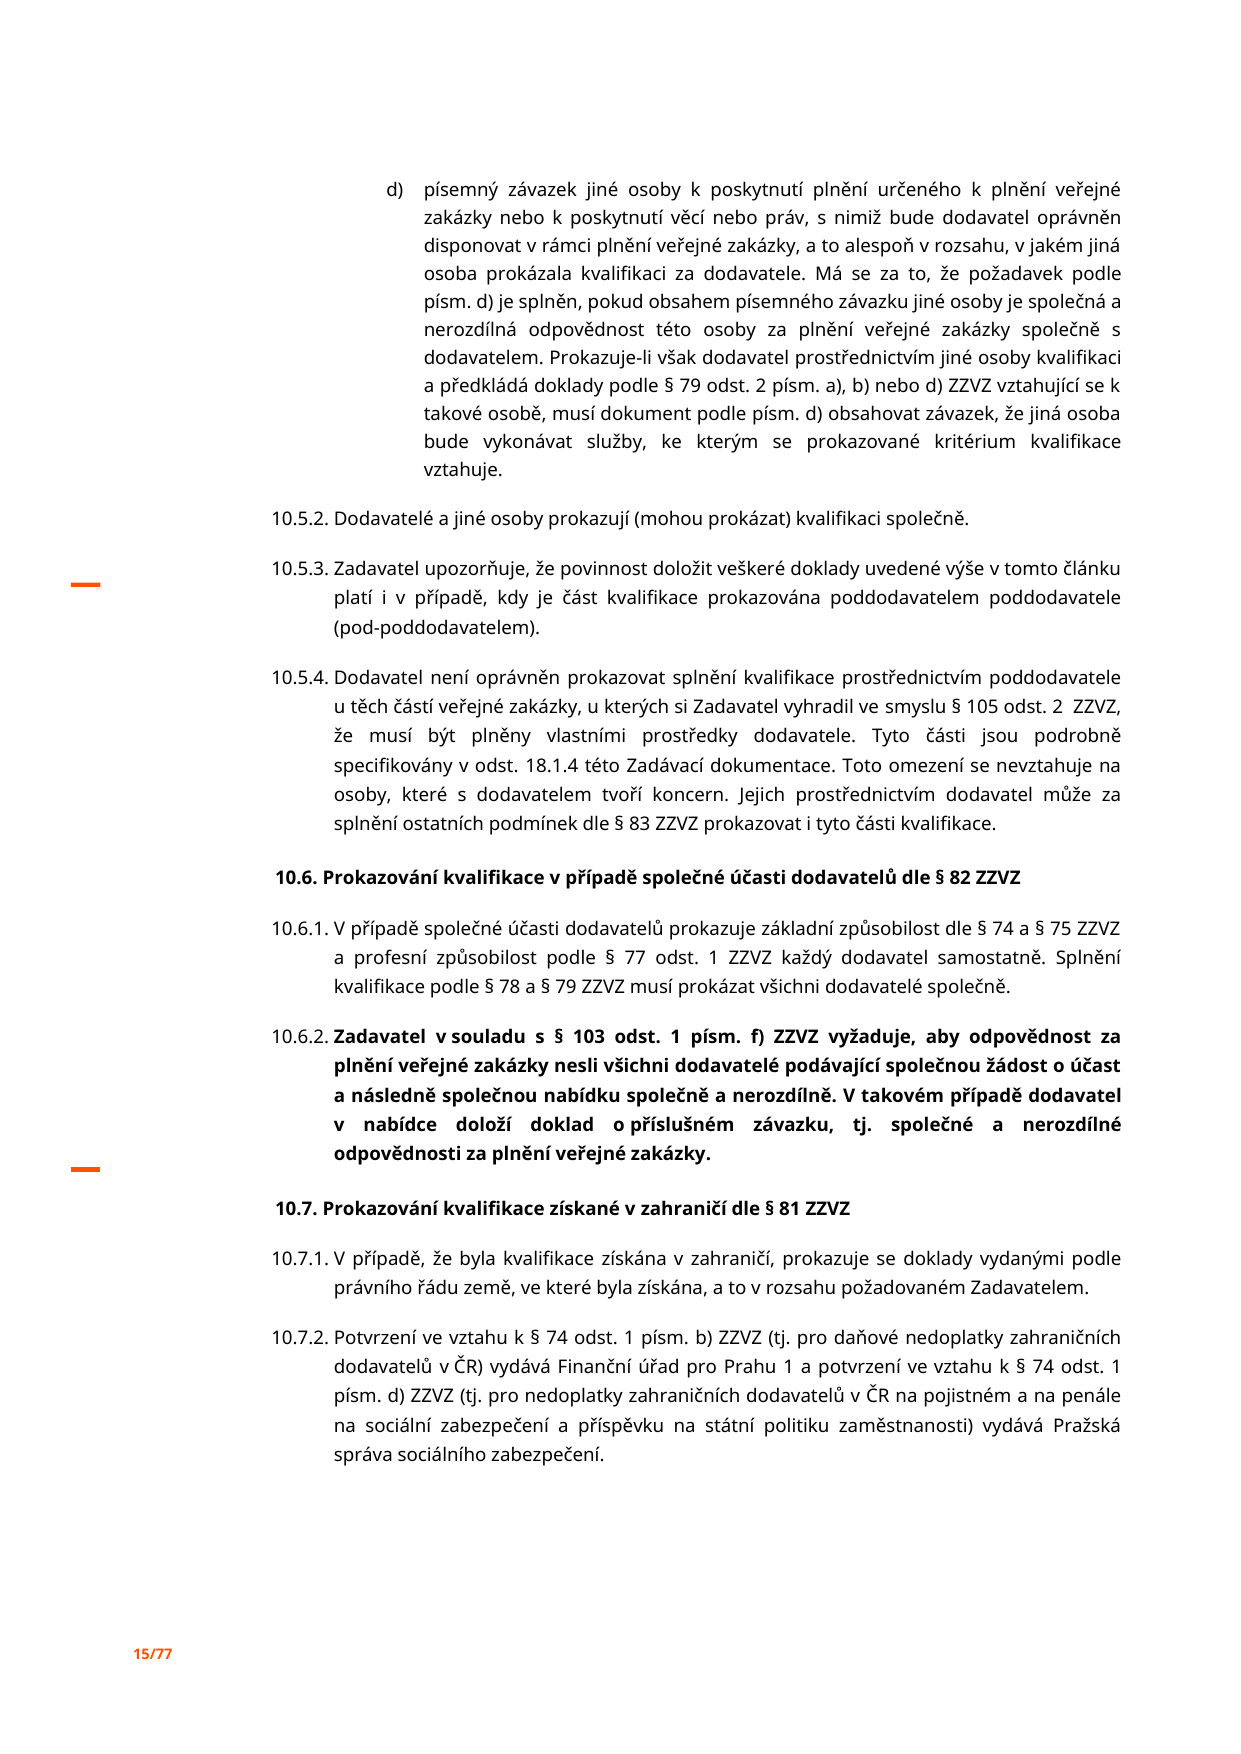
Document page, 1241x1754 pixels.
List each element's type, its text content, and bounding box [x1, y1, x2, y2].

text Prokazování kvalifikace získané v zahraničí dle § 81 ZZVZ [275, 1195, 1122, 1220]
text Dodavatel není oprávněn prokazovat splnění kvalifikace prostřednictvím poddodavatele u těch částí veřejné zakázky, u kterých si Zadavatel vyhradil ve smyslu § 105 odst. 2 ZZVZ, že musí být plněny vlastními prostředky dodavatele. Tyto části jsou podrobně specifikovány v odst. 18.1.4 této Zadávací dokumentace. Toto omezení se nevztahuje na osoby, které s dodavatelem tvoří koncern. Jejich prostřednictvím dodavatel může za splnění ostatních podmínek dle § 83 ZZVZ prokazovat i tyto části kvalifikace. [334, 664, 1122, 836]
text Zadavatel v souladu s § 103 odst. 1 písm. f) ZZVZ vyžaduje, aby odpovědnost za plnění veřejné zakázky nesli všichni dodavatelé podávající společnou žádost o účast a následně společnou nabídku společně a nerozdílně. V takovém případě dodavatel v nabídce doloží doklad o příslušném závazku, tj. společné a nerozdílné odpovědnosti za plnění veřejné zakázky. [334, 1023, 1122, 1166]
text Dodavatelé a jiné osoby prokazují (mohou prokázat) kvalifikaci společně. [334, 505, 1122, 531]
text V případě, že byla kvalifikace získána v zahraničí, prokazuje se doklady vydanými podle právního řádu země, ve které byla získána, a to v rozsahu požadovaném Zadavatelem. [334, 1245, 1122, 1300]
text Zadavatel upozorňuje, že povinnost doložit veškeré doklady uvedené výše v tomto článku platí i v případě, kdy je část kvalifikace prokazována poddodavatelem poddodavatele (pod-poddodavatelem). [334, 555, 1122, 639]
text Potvrzení ve vztahu k § 74 odst. 1 písm. b) ZZVZ (tj. pro daňové nedoplatky zahraničních dodavatelů v ČR) vydává Finanční úřad pro Prahu 1 a potvrzení ve vztahu k § 74 odst. 1 písm. d) ZZVZ (tj. pro nedoplatky zahraničních dodavatelů v ČR na pojistném a na penále na sociální zabezpečení a příspěvku na státní politiku zaměstnanosti) vydává Pražská správa sociálního zabezpečení. [334, 1324, 1122, 1467]
list písemný závazek jiné osoby k poskytnutí plnění určeného k plnění veřejné zakázky nebo k poskytnutí věcí nebo práv, s nimiž bude dodavatel oprávněn disponovat v rámci plnění veřejné zakázky, a to alespoň v rozsahu, v jakém jiná osoba prokázala kvalifikaci za dodavatele. Má se za to, že požadavek podle písm. d) je splněn, pokud obsahem písemného závazku jiné osoby je společná a nerozdílná odpovědnost této osoby za plnění veřejné zakázky společně s dodavatelem. Prokazuje-li však dodavatel prostřednictvím jiné osoby kvalifikaci a předkládá doklady podle § 79 odst. 2 písm. a), b) nebo d) ZZVZ vztahující se k takové osobě, musí dokument podle písm. d) obsahovat závazek, že jiná osoba bude vykonávat služby, ke kterým se prokazované kritérium kvalifikace vztahuje. [386, 176, 1122, 482]
text V případě společné účasti dodavatelů prokazuje základní způsobilost dle § 74 a § 75 ZZVZ a profesní způsobilost podle § 77 odst. 1 ZZVZ každý dodavatel samostatně. Splnění kvalifikace podle § 78 a § 79 ZZVZ musí prokázat všichni dodavatelé společně. [334, 915, 1122, 999]
text Prokazování kvalifikace v případě společné účasti dodavatelů dle § 82 ZZVZ [275, 865, 1122, 890]
